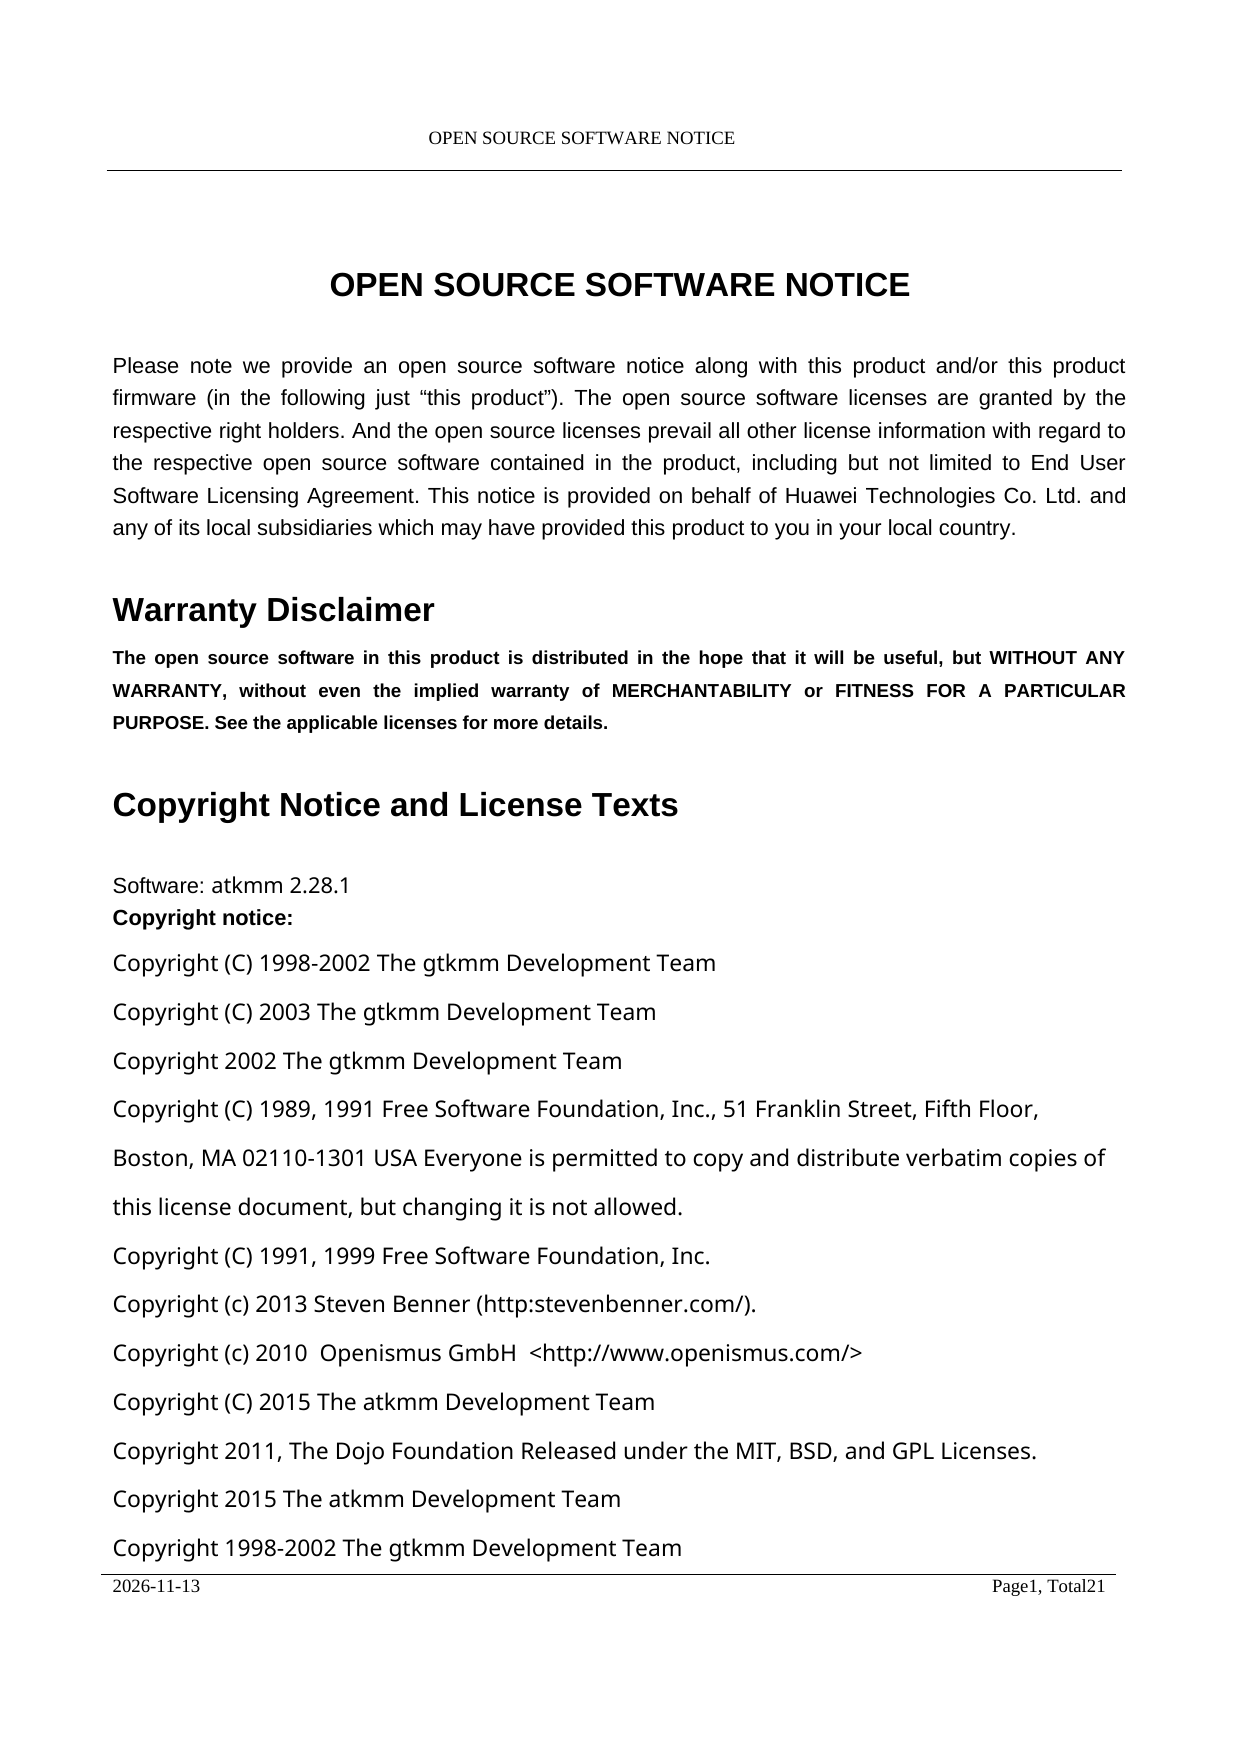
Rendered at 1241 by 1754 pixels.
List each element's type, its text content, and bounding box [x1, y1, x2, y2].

text Software: atkmm 2.28.1 [112, 869, 1128, 901]
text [112, 947, 1128, 1564]
text OPEN SOURCE SOFTWARE NOTICE [112, 251, 1128, 316]
text Copyright notice: [112, 901, 1128, 934]
text The open source software in this product is distributed in the hope that it will be useful, but WITHOUT ANY WARRANTY, without even the implied warranty of MERCHANTABILITY or FITNESS FOR A PARTICULAR PURPOSE. See the applicable licenses for more details. [112, 641, 1128, 739]
text Please note we provide an open source software notice along with this product and/or this product firmware (in the following just “this product”). The open source software licenses are granted by the respective right holders. And the open source licenses prevail all other license information with regard to the respective open source software contained in the product, including but not limited to End User Software Licensing Agreement. This notice is provided on behalf of Huawei Technologies Co. Ltd. and any of its local subsidiaries which may have provided this product to you in your local country. [112, 349, 1128, 544]
text Warranty Disclaimer [112, 576, 1128, 641]
text Copyright Notice and License Texts [112, 771, 1128, 836]
